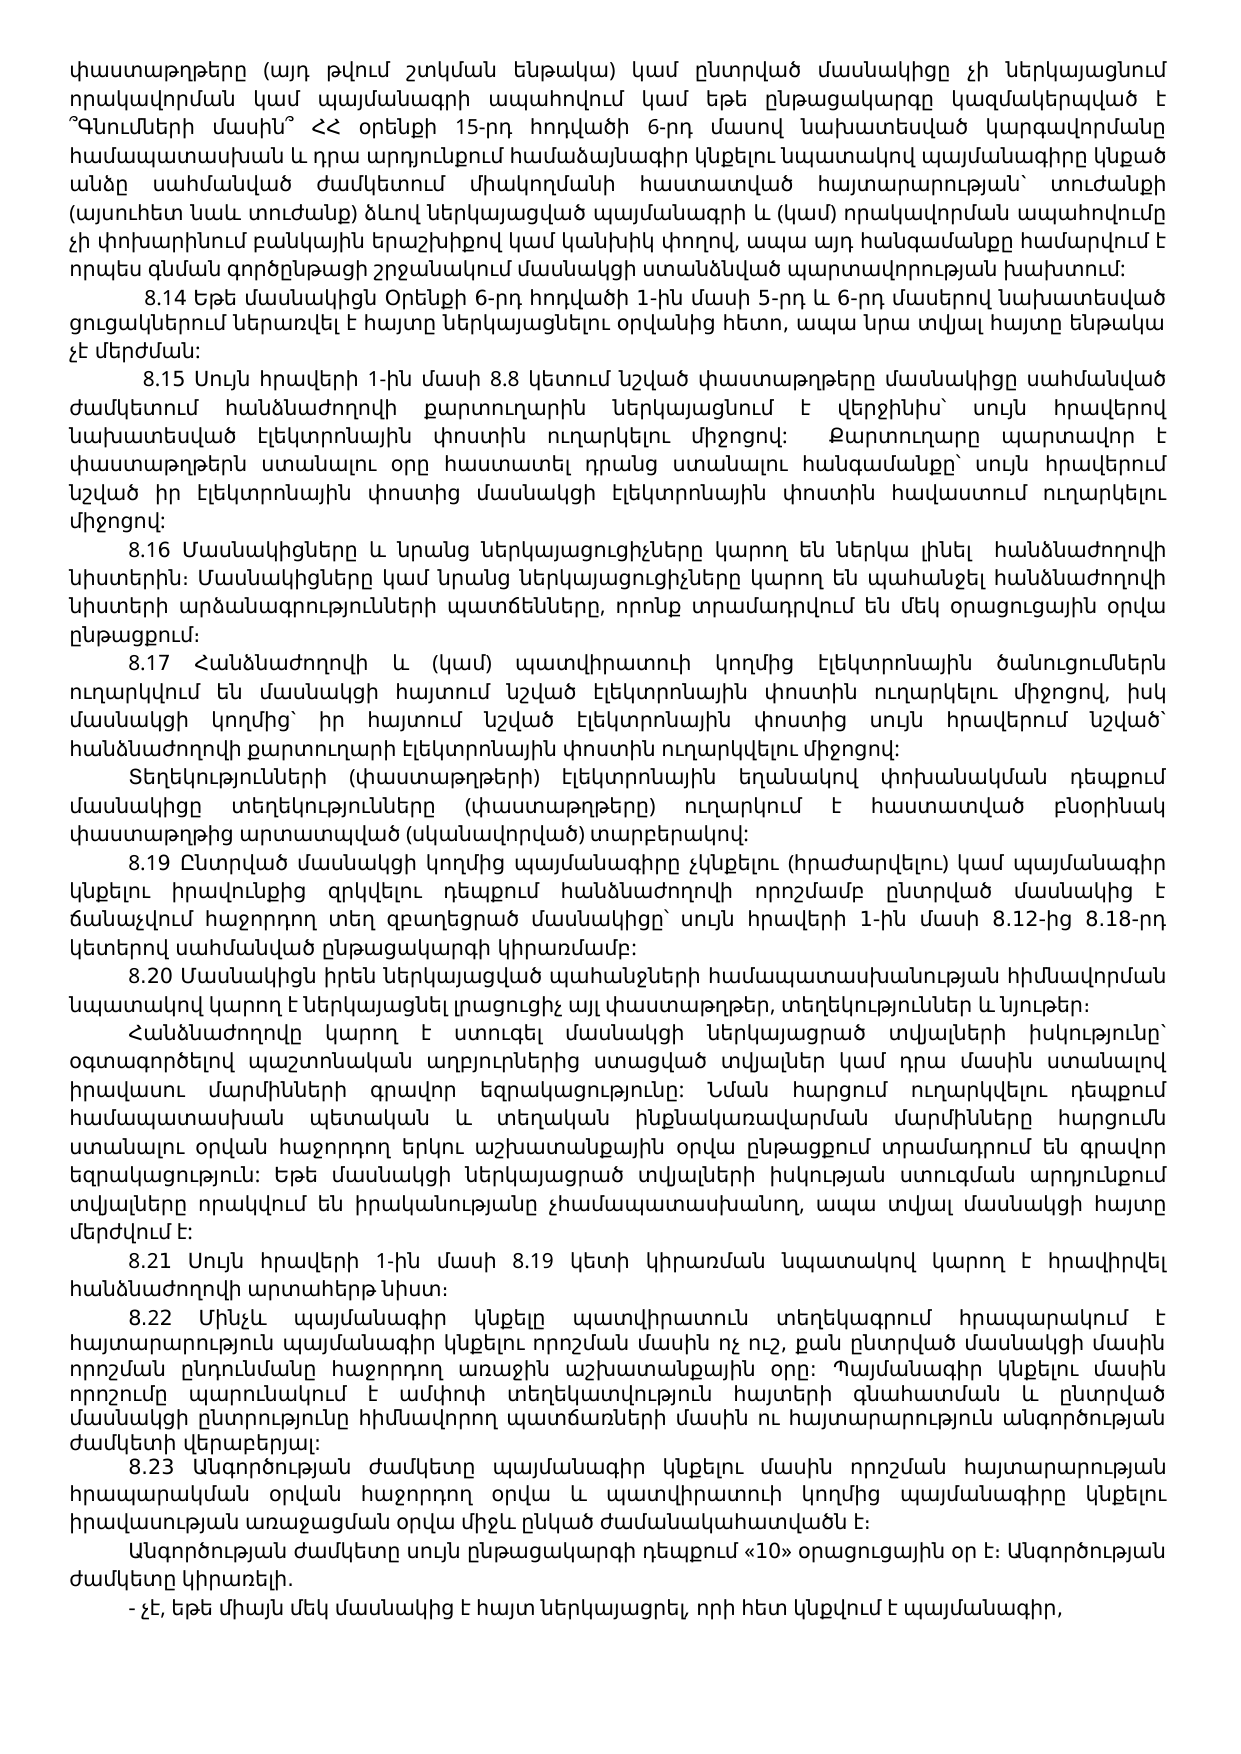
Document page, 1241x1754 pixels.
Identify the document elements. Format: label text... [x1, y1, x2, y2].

text - չէ, եթե միայն մեկ մասնակից է հայտ ներկայացրել, որի հետ կնքվում է պայմանագիր, [69, 1593, 1167, 1621]
text 8.17 Հանձնաժողովի և (կամ) պատվիրատուի կողմից էլեկտրոնային ծանուցումներն ուղարկվում են մասնակցի հայտում նշված էլեկտրոնային փոստին ուղարկելու միջոցով, իսկ մասնակցի կողմից` իր հայտում նշված էլեկտրոնային փոստից սույն հրավերում նշված` հանձնաժողովի քարտուղարի էլեկտրոնային փոստին ուղարկվելու միջոցով: [69, 648, 1167, 762]
text 8.20 Մասնակիցն իրեն ներկայացված պահանջների համապատասխանության հիմնավորման նպատակով կարող է ներկայացնել լրացուցիչ այլ փաստաթղթեր, տեղեկություններ և նյութեր։ [69, 961, 1167, 1018]
text Հանձնաժողովը կարող է ստուգել մասնակցի ներկայացրած տվյալների իսկությունը` օգտագործելով պաշտոնական աղբյուրներից ստացված տվյալներ կամ դրա մասին ստանալով իրավասու մարմինների գրավոր եզրակացությունը: Նման հարցում ուղարկվելու դեպքում համապատասխան պետական և տեղական ինքնակառավարման մարմինները հարցումն ստանալու օրվան հաջորդող երկու աշխատանքային օրվա ընթացքում տրամադրում են գրավոր եզրակացություն: Եթե մասնակցի ներկայացրած տվյալների իսկության ստուգման արդյունքում տվյալները որակվում են իրականությանը չհամապատասխանող, ապա տվյալ մասնակցի հայտը մերժվում է: [69, 1018, 1167, 1246]
text 8.19 Ընտրված մասնակցի կողմից պայմանագիրը չկնքելու (հրաժարվելու) կամ պայմանագիր կնքելու իրավունքից զրկվելու դեպքում հանձնաժողովի որոշմամբ ընտրված մասնակից է ճանաչվում հաջորդող տեղ զբաղեցրած մասնակիցը՝ սույն հրավերի 1-ին մասի 8.12-ից 8.18-րդ կետերով սահմանված ընթացակարգի կիրառմամբ: [69, 848, 1167, 961]
text 8.16 Մասնակիցները և նրանց ներկայացուցիչները կարող են ներկա լինել հանձնաժողովի նիստերին։ Մասնակիցները կամ նրանց ներկայացուցիչները կարող են պահանջել հանձնաժողովի նիստերի արձանագրությունների պատճենները, որոնք տրամադրվում են մեկ օրացուցային օրվա ընթացքում։ [69, 535, 1167, 648]
text 8.21 Սույն հրավերի 1-ին մասի 8.19 կետի կիրառման նպատակով կարող է հրավիրվել հանձնաժողովի արտահերթ նիստ։ [69, 1246, 1167, 1303]
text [69, 56, 1167, 283]
text Անգործության ժամկետը սույն ընթացակարգի դեպքում «10» օրացուցային օր է։ Անգործության ժամկետը կիրառելի. [69, 1536, 1167, 1593]
text 8.14 Եթե մասնակիցն Օրենքի 6-րդ հոդվածի 1-ին մասի 5-րդ և 6-րդ մասերով նախատեսված ցուցակներում ներառվել է հայտը ներկայացնելու օրվանից հետո, ապա նրա տվյալ հայտը ենթակա չէ մերժման: [69, 283, 1167, 364]
text 8.15 Սույն հրավերի 1-ին մասի 8.8 կետում նշված փաստաթղթերը մասնակիցը սահմանված ժամկետում հանձնաժողովի քարտուղարին ներկայացնում է վերջինիս՝ սույն հրավերով նախատեսված էլեկտրոնային փոստին ուղարկելու միջոցով: Քարտուղարը պարտավոր է փաստաթղթերն ստանալու օրը հաստատել դրանց ստանալու հանգամանքը՝ սույն հրավերում նշված իր էլեկտրոնային փոստից մասնակցի էլեկտրոնային փոստին հավաստում ուղարկելու միջոցով: [69, 364, 1167, 535]
text 8.23 Անգործության ժամկետը պայմանագիր կնքելու մասին որոշման հայտարարության հրապարակման օրվան հաջորդող օրվա և պատվիրատուի կողմից պայմանագիրը կնքելու իրավասության առաջացման օրվա միջև ընկած ժամանակահատվածն է։ [69, 1455, 1167, 1536]
text 8.22 Մինչև պայմանագիր կնքելը պատվիրատուն տեղեկագրում հրապարակում է հայտարարություն պայմանագիր կնքելու որոշման մասին ոչ ուշ, քան ընտրված մասնակցի մասին որոշման ընդունմանը հաջորդող առաջին աշխատանքային օրը: Պայմանագիր կնքելու մասին որոշումը պարունակում է ամփոփ տեղեկատվություն հայտերի գնահատման և ընտրված մասնակցի ընտրությունը հիմնավորող պատճառների մասին ու հայտարարություն անգործության ժամկետի վերաբերյալ: [69, 1303, 1167, 1455]
text Տեղեկությունների (փաստաթղթերի) էլեկտրոնային եղանակով փոխանակման դեպքում մասնակիցը տեղեկությունները (փաստաթղթերը) ուղարկում է հաստատված բնօրինակ փաստաթղթից արտատպված (սկանավորված) տարբերակով: [69, 762, 1167, 848]
